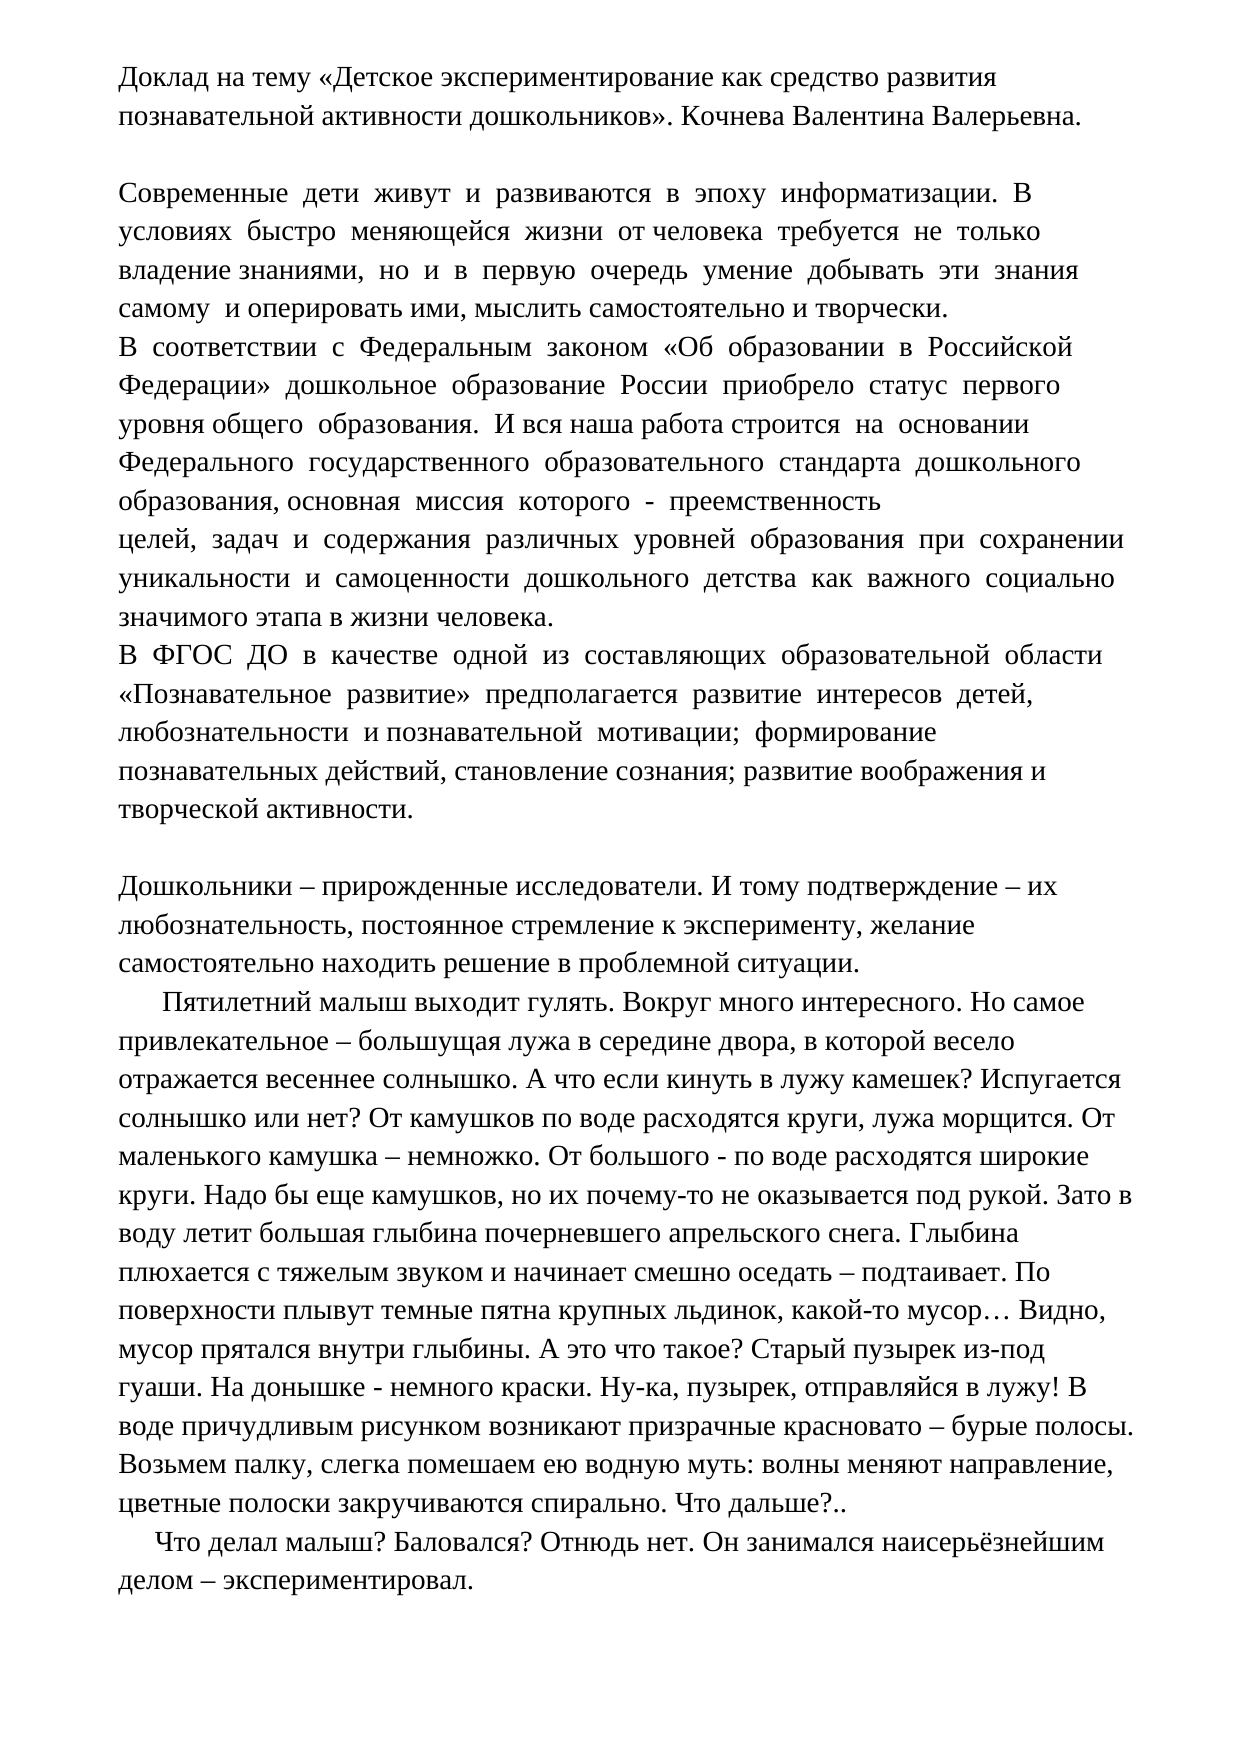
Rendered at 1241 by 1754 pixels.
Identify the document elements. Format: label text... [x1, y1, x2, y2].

text значимого этапа в жизни человека. [118, 599, 1137, 632]
text В ФГОС ДО в качестве одной из составляющих образовательной области [118, 637, 1137, 671]
text целей, задач и содержания различных уровней образования при сохранении [118, 522, 1137, 555]
text Что делал малыш? Баловался? Отнюдь нет. Он занимался наисерьёзнейшим делом – экспериментировал. [118, 1524, 1137, 1596]
text образования, основная миссия которого - преемственность [118, 483, 1137, 517]
text Федерального государственного образовательного стандарта дошкольного [118, 444, 1137, 478]
text Дошкольники – прирожденные исследователи. И тому подтверждение – их любознательность, постоянное стремление к эксперименту, желание самостоятельно находить решение в проблемной ситуации. [118, 868, 1137, 979]
text любознательности и познавательной мотивации; формирование познавательных действий, становление сознания; развитие воображения и творческой активности. [118, 714, 1137, 825]
text Доклад на тему «Детское экспериментирование как средство развития познавательной активности дошкольников». Кочнева Валентина Валерьевна. [118, 59, 1137, 131]
text Современные дети живут и развиваются в эпоху информатизации. В [118, 175, 1137, 208]
text условиях быстро меняющейся жизни от человека требуется не только владение знаниями, но и в первую очередь умение добывать эти знания самому и оперировать ими, мыслить самостоятельно и творчески. [118, 213, 1137, 324]
text уникальности и самоценности дошкольного детства как важного социально [118, 560, 1137, 594]
text «Познавательное развитие» предполагается развитие интересов детей, [118, 676, 1137, 709]
text Пятилетний малыш выходит гулять. Вокруг много интересного. Но самое привлекательное – большущая лужа в середине двора, в которой весело отражается весеннее солнышко. А что если кинуть в лужу камешек? Испугается солнышко или нет? От камушков по воде расходятся круги, лужа морщится. От маленького камушка – немножко. От большого - по воде расходятся широкие круги. Надо бы еще камушков, но их почему-то не оказывается под рукой. Зато в воду летит большая глыбина почерневшего апрельского снега. Глыбина плюхается с тяжелым звуком и начинает смешно оседать – подтаивает. По поверхности плывут темные пятна крупных льдинок, какой-то мусор… Видно, мусор прятался внутри глыбины. А это что такое? Старый пузырек из-под гуаши. На донышке - немного краски. Ну-ка, пузырек, отправляйся в лужу! В воде причудливым рисунком возникают призрачные красновато – бурые полосы. Возьмем палку, слегка помешаем ею водную муть: волны меняют направление, цветные полоски закручиваются спирально. Что дальше?.. [118, 984, 1137, 1519]
text В соответствии с Федеральным законом «Об образовании в Российской [118, 329, 1137, 362]
text Федерации» дошкольное образование России приобрело статус первого уровня общего образования. И вся наша работа строится на основании [118, 367, 1137, 439]
